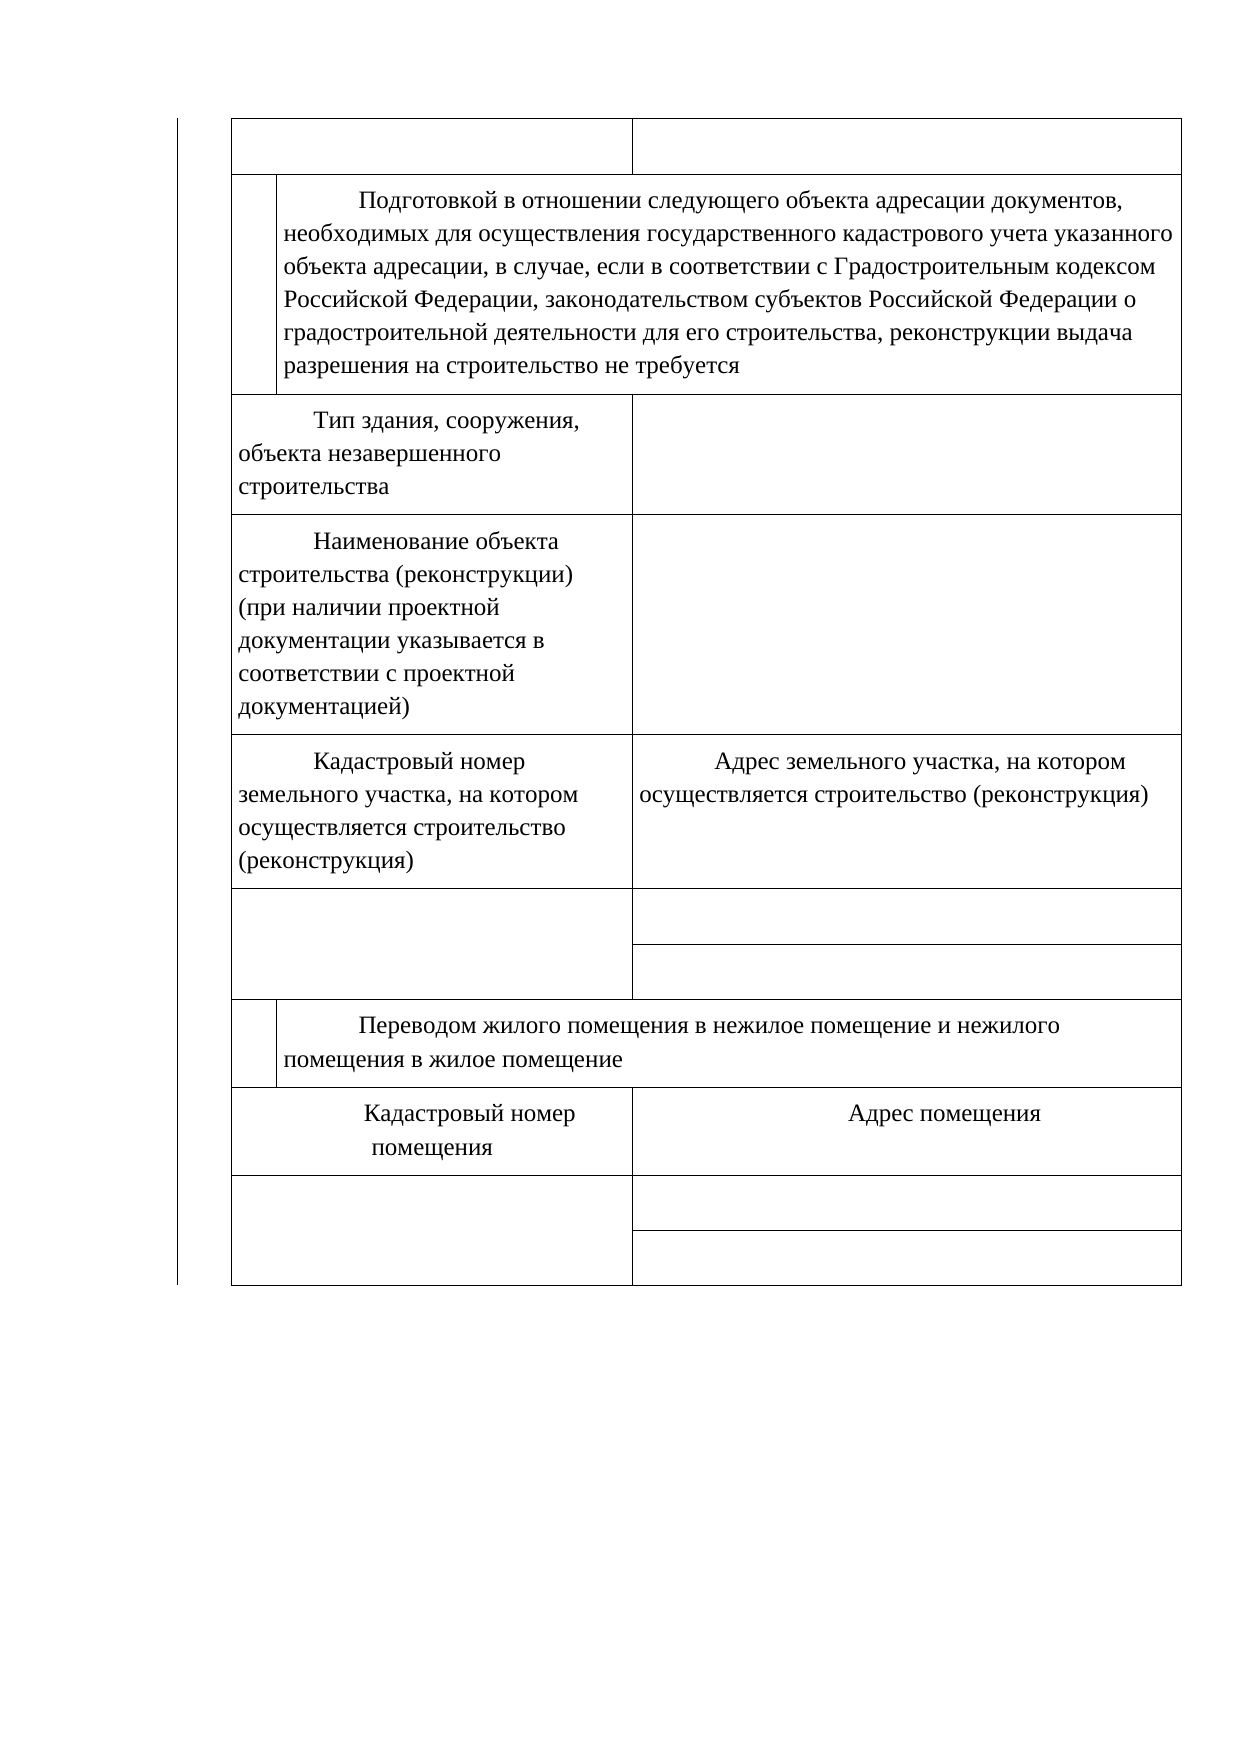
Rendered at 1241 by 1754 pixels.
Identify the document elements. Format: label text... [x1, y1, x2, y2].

table_cell [633, 515, 1181, 734]
table_cell Переводом жилого помещения в нежилое помещение и нежилого помещения в жилое помещение [277, 1000, 1181, 1087]
table_cell [232, 1000, 276, 1087]
table_cell [633, 1176, 1181, 1230]
table_cell [232, 1230, 632, 1285]
table_cell Адрес земельного участка, на котором осуществляется строительство (реконструкция) [633, 735, 1181, 888]
table_cell [633, 395, 1181, 514]
table_cell Подготовкой в отношении следующего объекта адресации документов, необходимых для осуществления государственного кадастрового учета указанного объекта адресации, в случае, если в соответствии с Градостроительным кодексом Российской Федерации, законодательством субъектов Российской Федерации о градостроительной деятельности для его строительства, реконструкции выдача разрешения на строительство не требуется [277, 175, 1181, 393]
table_cell Кадастровый номер помещения [232, 1088, 632, 1175]
table_cell Наименование объекта строительства (реконструкции) (при наличии проектной документации указывается в соответствии с проектной документацией) [232, 515, 632, 734]
table_cell Кадастровый номер земельного участка, на котором осуществляется строительство (реконструкция) [232, 735, 632, 888]
table_cell [232, 119, 632, 173]
table_cell [633, 889, 1181, 944]
table_cell [232, 175, 276, 393]
table_cell Адрес помещения [633, 1088, 1181, 1175]
table_cell [633, 945, 1181, 999]
table_cell Тип здания, сооружения, объекта незавершенного строительства [232, 395, 632, 514]
table_cell [633, 1231, 1181, 1285]
table_cell [232, 1176, 632, 1230]
table_cell [633, 119, 1181, 173]
table_cell [232, 889, 632, 999]
